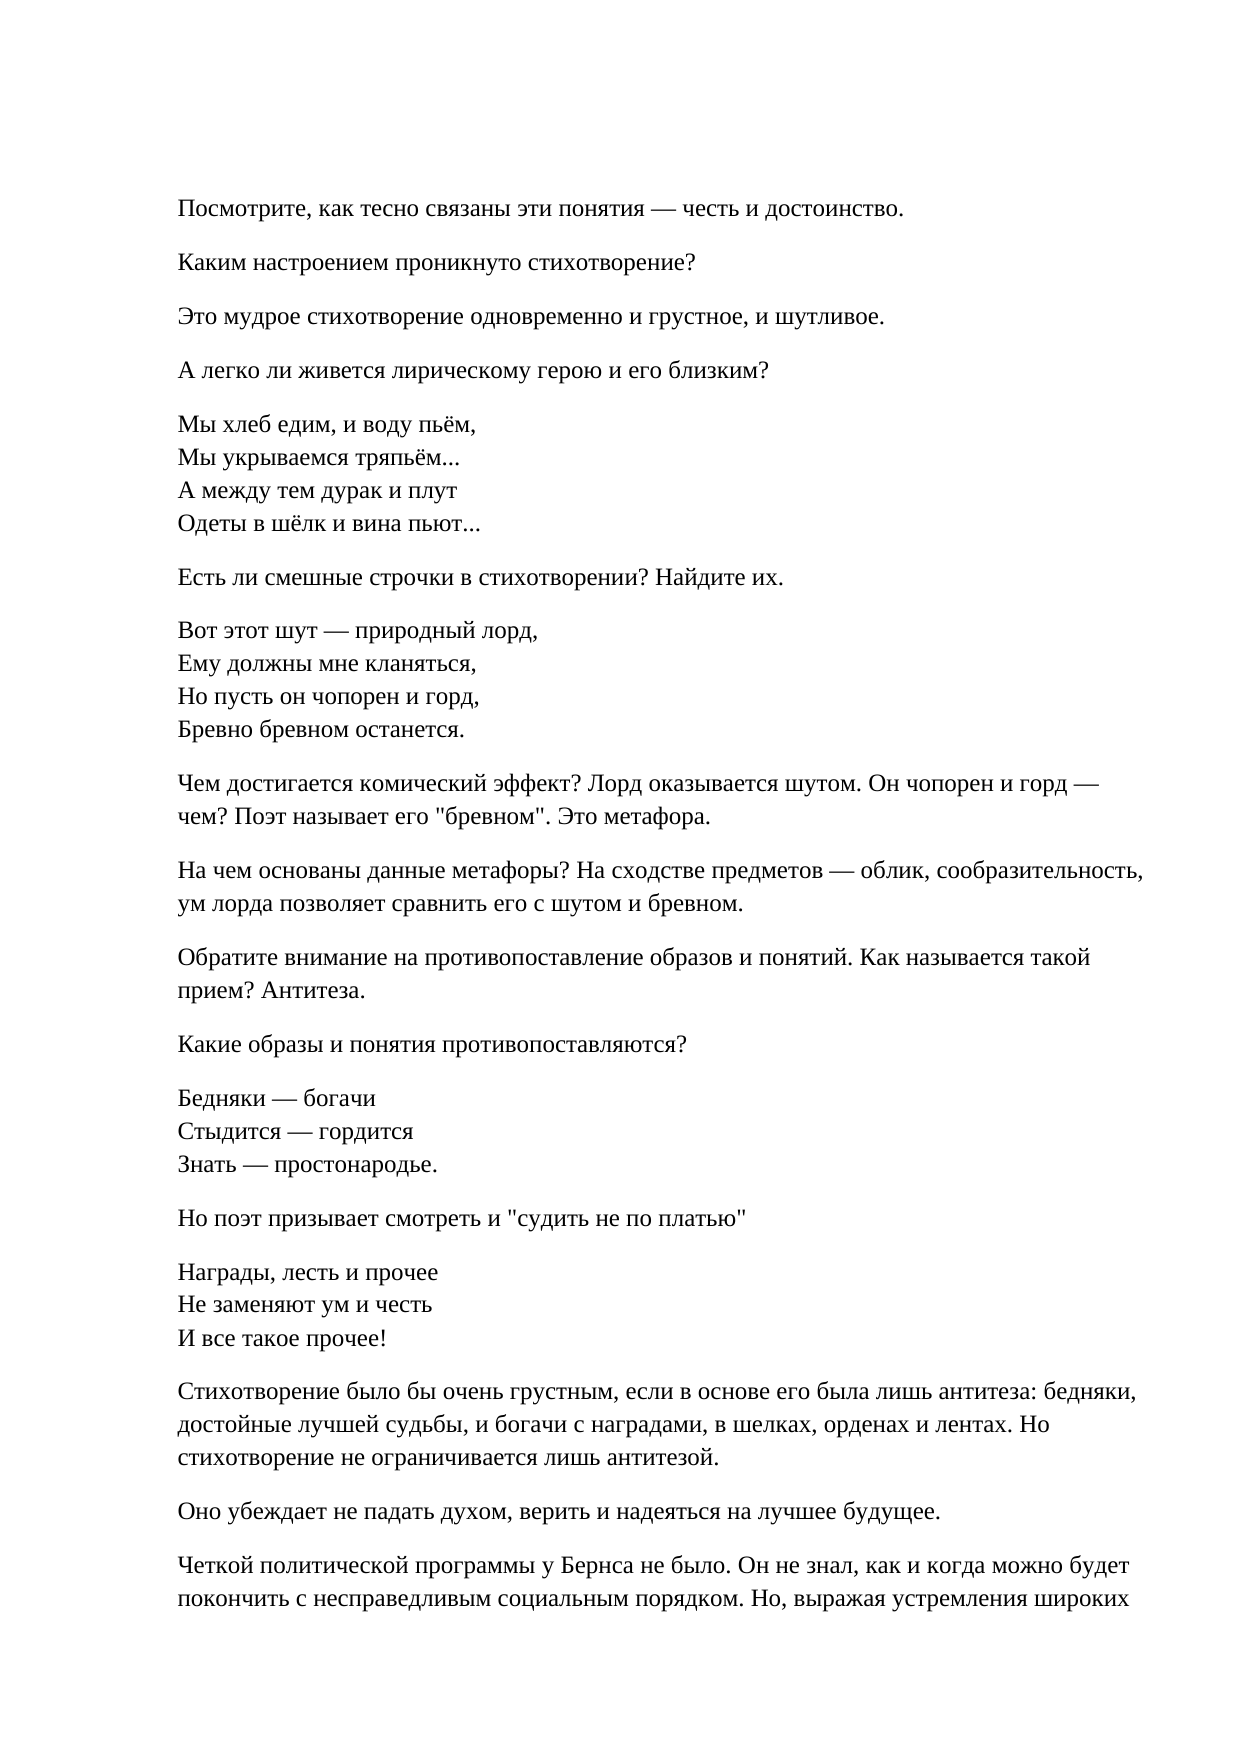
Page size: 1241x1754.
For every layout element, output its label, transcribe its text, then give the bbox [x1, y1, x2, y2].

text Чем достигается комический эффект? Лорд оказывается шутом. Он чопорен и горд — чем? Поэт называет его "бревном". Это метафора. [177, 768, 1152, 830]
text Каким настроением проникнуто стихотворение? [177, 247, 1152, 276]
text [177, 1550, 1152, 1612]
text Стихотворение было бы очень грустным, если в основе его была лишь антитеза: бедняки, достойные лучшей судьбы, и богачи с наградами, в шелках, орденах и лентах. Но стихотворение не ограничивается лишь антитезой. [177, 1376, 1152, 1471]
text Какие образы и понятия противопоставляются? [177, 1029, 1152, 1058]
text Но поэт призывает смотреть и "судить не по платью" [177, 1203, 1152, 1231]
text На чем основаны данные метафоры? На сходстве предметов — облик, сообразительность, ум лорда позволяет сравнить его с шутом и бревном. [177, 855, 1152, 917]
text Посмотрите, как тесно связаны эти понятия — честь и достоинство. [177, 193, 1152, 222]
text Оно убеждает не падать духом, верить и надеяться на лучшее будущее. [177, 1496, 1152, 1525]
text Мы хлеб едим, и воду пьём, Мы укрываемся тряпьём... А между тем дурак и плут Одеты в шёлк и вина пьют... [177, 409, 1152, 536]
text Есть ли смешные строчки в стихотворении? Найдите их. [177, 562, 1152, 590]
text Обратите внимание на противопоставление образов и понятий. Как называется такой прием? Антитеза. [177, 942, 1152, 1004]
text А легко ли живется лирическому герою и его близким? [177, 355, 1152, 383]
text Награды, лесть и прочее Не заменяют ум и честь И все такое прочее! [177, 1257, 1152, 1351]
text Бедняки — богачи Стыдится — гордится Знать — простонародье. [177, 1083, 1152, 1178]
text Вот этот шут — природный лорд, Ему должны мне кланяться, Но пусть он чопорен и горд, Бревно бревном останется. [177, 615, 1152, 743]
text Это мудрое стихотворение одновременно и грустное, и шутливое. [177, 301, 1152, 330]
